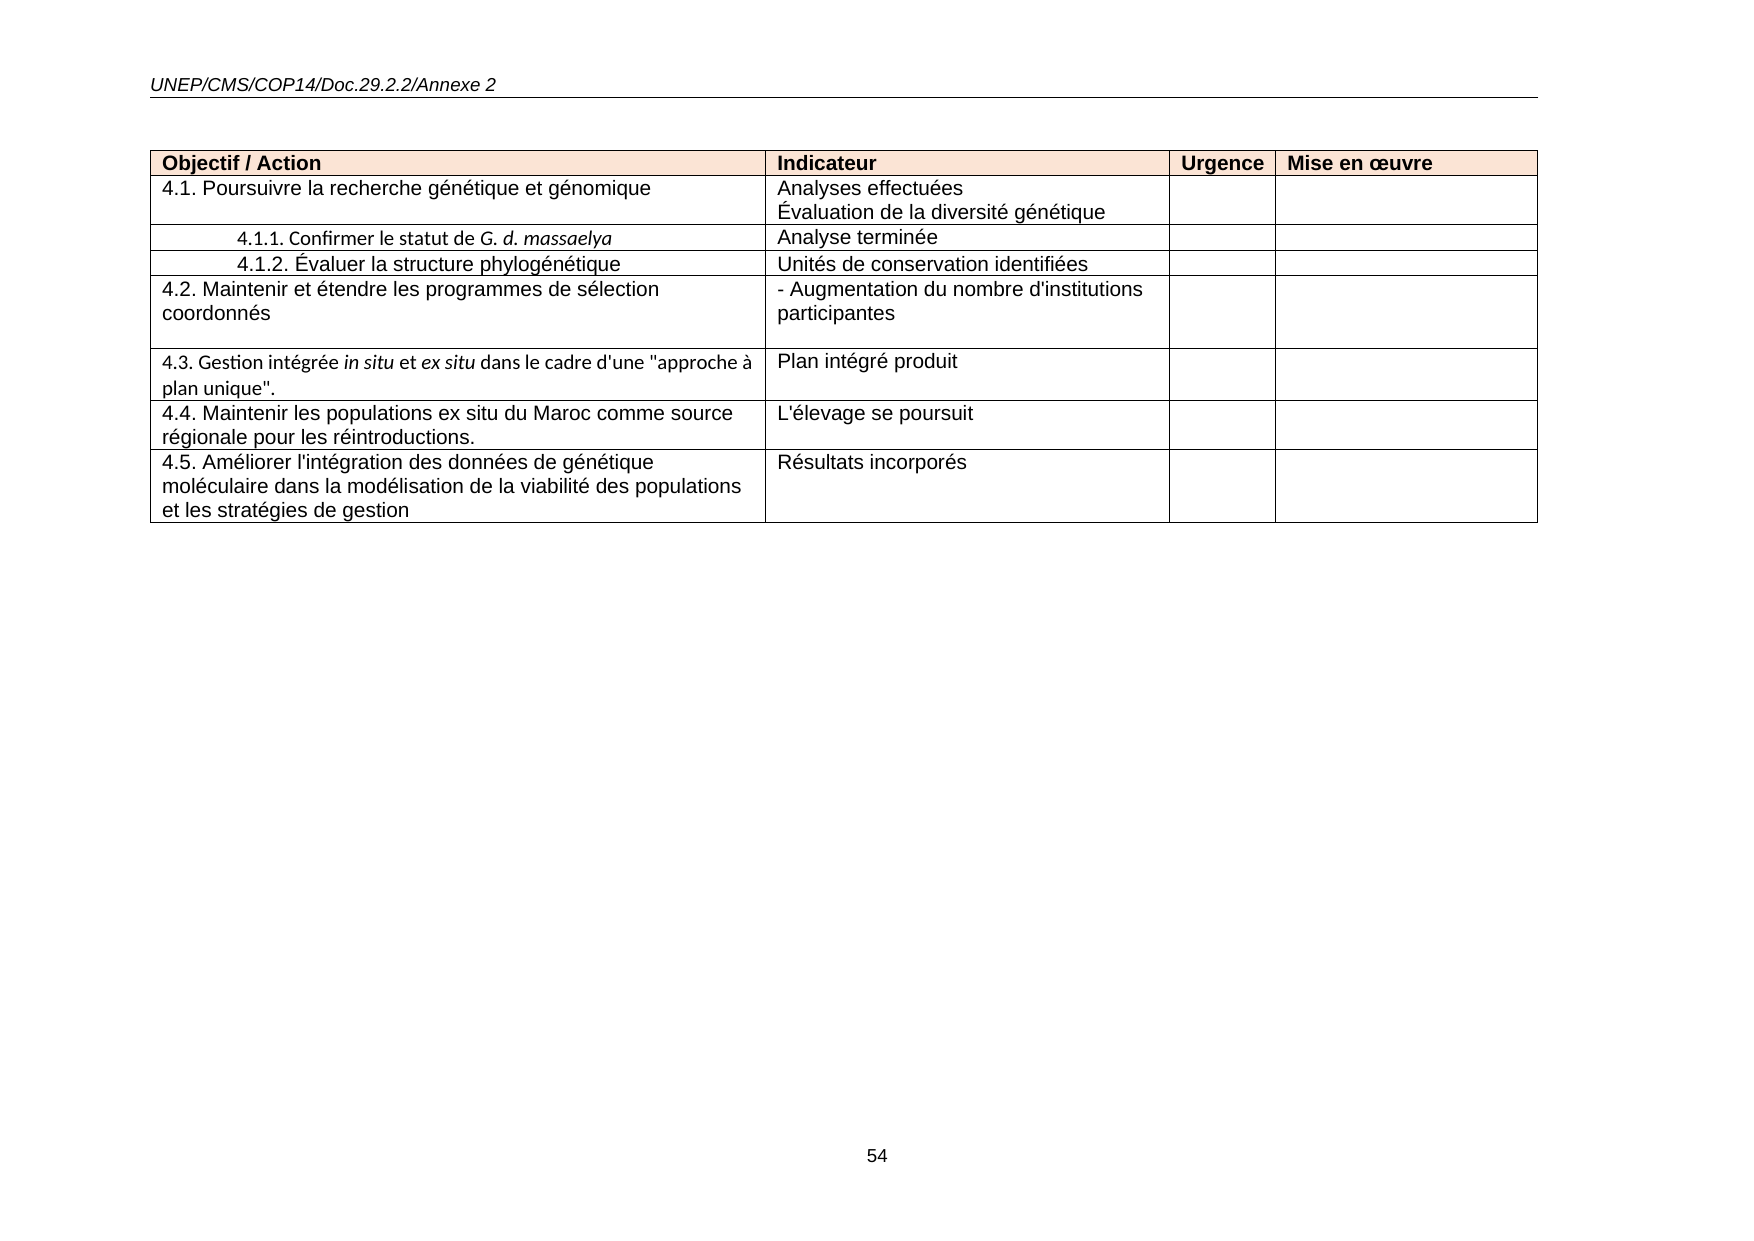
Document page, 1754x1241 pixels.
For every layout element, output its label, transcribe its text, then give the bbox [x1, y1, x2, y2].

table_cell [1276, 176, 1537, 224]
table_cell [1276, 276, 1537, 348]
table_cell 4.2. Maintenir et étendre les programmes de sélection coordonnés [151, 276, 765, 348]
table_cell [1170, 225, 1275, 250]
table_cell [1276, 251, 1537, 275]
table_header Mise en œuvre [1276, 151, 1537, 175]
table_cell 4.3. Gestion intégrée in situ et ex situ dans le cadre d'une "approche à plan unique". [151, 349, 765, 400]
table_cell Unités de conservation identifiées [766, 251, 1169, 275]
table_cell L'élevage se poursuit [766, 401, 1169, 449]
table_cell [1170, 276, 1275, 348]
table_cell [1276, 225, 1537, 250]
table_header Urgence [1170, 151, 1275, 175]
table_cell Analyse terminée [766, 225, 1169, 250]
table_cell [1276, 450, 1537, 522]
table_cell [1170, 349, 1275, 400]
table_cell [1276, 401, 1537, 449]
table_cell 4.1.2. Évaluer la structure phylogénétique [151, 251, 765, 275]
table_cell [1276, 349, 1537, 400]
table_cell Plan intégré produit [766, 349, 1169, 400]
table_cell Analyses effectuées Évaluation de la diversité génétique [766, 176, 1169, 224]
table_cell 4.1. Poursuivre la recherche génétique et génomique [151, 176, 765, 224]
table_cell [1170, 450, 1275, 522]
table_header Indicateur [766, 151, 1169, 175]
table_cell 4.1.1. Confirmer le statut de G. d. massaelya [151, 225, 765, 250]
table_cell [1170, 176, 1275, 224]
table_cell 4.5. Améliorer l'intégration des données de génétique moléculaire dans la modélisation de la viabilité des populations et les stratégies de gestion [151, 450, 765, 522]
table_cell - Augmentation du nombre d'institutions participantes [766, 276, 1169, 348]
table_cell 4.4. Maintenir les populations ex situ du Maroc comme source régionale pour les réintroductions. [151, 401, 765, 449]
table_cell [1170, 401, 1275, 449]
table_cell [1170, 251, 1275, 275]
table_cell Résultats incorporés [766, 450, 1169, 522]
table_header Objectif / Action [151, 151, 765, 175]
